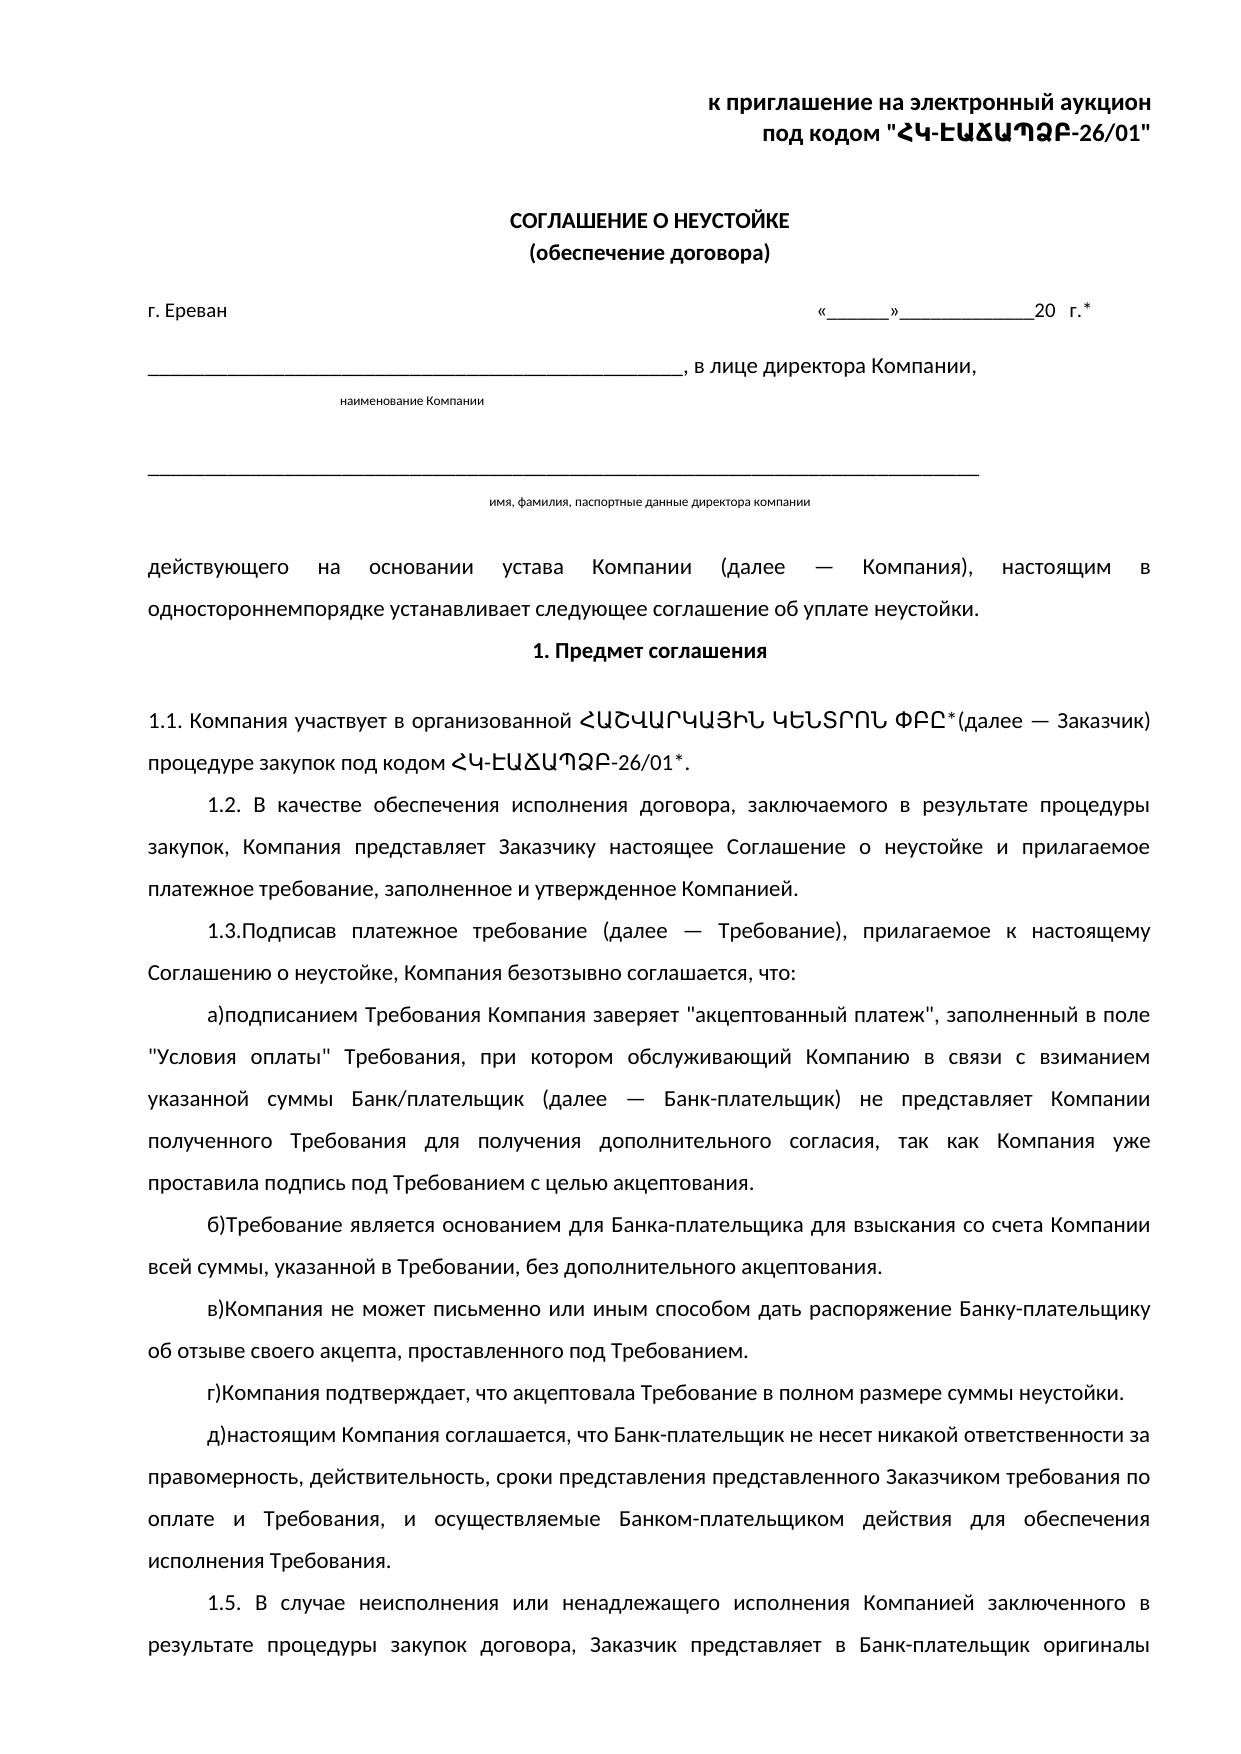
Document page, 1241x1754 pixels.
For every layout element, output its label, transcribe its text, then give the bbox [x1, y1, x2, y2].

text наименование Компании [340, 393, 1152, 421]
text 1.2. В качестве обеспечения исполнения договора, заключаемого в результате процедуры закупок, Компания представляет Заказчику настоящее Соглашение о неустойке и прилагаемое платежное требование, заполненное и утвержденное Компанией. [148, 790, 1152, 902]
text _______________________________________________, в лице директора Компании, [148, 351, 1152, 379]
text (обеспечение договора) [148, 238, 1152, 266]
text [148, 1588, 1152, 1658]
text 1.1. Компания участвует в организованной ՀԱՇՎԱՐԿԱՅԻՆ ԿԵՆՏՐՈՆ ՓԲԸ*(далее — Заказчик) процедуре закупок под кодом ՀԿ-ԷԱՃԱՊՁԲ-26/01*. [148, 706, 1152, 776]
text б)Требование является основанием для Банка-плательщика для взыскания со счета Компании всей суммы, указанной в Требовании, без дополнительного акцептования. [148, 1210, 1152, 1280]
text к приглашение на электронный аукцион [177, 86, 1152, 117]
text г)Компания подтверждает, что акцептовала Требование в полном размере суммы неустойки. [148, 1378, 1152, 1406]
text в)Компания не может письменно или иным способом дать распоряжение Банку-плательщику об отзыве своего акцепта, проставленного под Требованием. [148, 1294, 1152, 1364]
text действующего на основании устава Компании (далее — Компания), настоящим в одностороннемпорядке устанавливает следующее соглашение об уплате неустойки. [148, 552, 1152, 622]
text а)подписанием Требования Компания заверяет "акцептованный платеж", заполненный в поле "Условия оплаты" Требования, при котором обслуживающий Компанию в связи с взиманием указанной суммы Банк/плательщик (далее — Банк-плательщик) не представляет Компании полученного Требования для получения дополнительного согласия, так как Компания уже проставила подпись под Требованием с целью акцептования. [148, 1000, 1152, 1196]
table_header г. Ереван [136, 297, 635, 351]
text под кодом "ՀԿ-ԷԱՃԱՊՁԲ-26/01" [148, 117, 1152, 147]
text имя, фамилия, паспортные данные директора компании [148, 494, 1152, 522]
text д)настоящим Компания соглашается, что Банк-плательщик не несет никакой ответственности за правомерность, действительность, сроки представления представленного Заказчиком требования по оплате и Требования, и осуществляемые Банком-плательщиком действия для обеспечения исполнения Требования. [148, 1420, 1152, 1574]
text СОГЛАШЕНИЕ О НЕУСТОЙКЕ [148, 206, 1152, 234]
text _________________________________________________________________________ [148, 452, 1152, 480]
text 1. Предмет соглашения [148, 636, 1152, 664]
text 1.3.Подписав платежное требование (далее — Требование), прилагаемое к настоящему Соглашению о неустойке, Компания безотзывно соглашается, что: [148, 916, 1152, 986]
table_header «______»_____________20 г.* [635, 297, 1104, 351]
